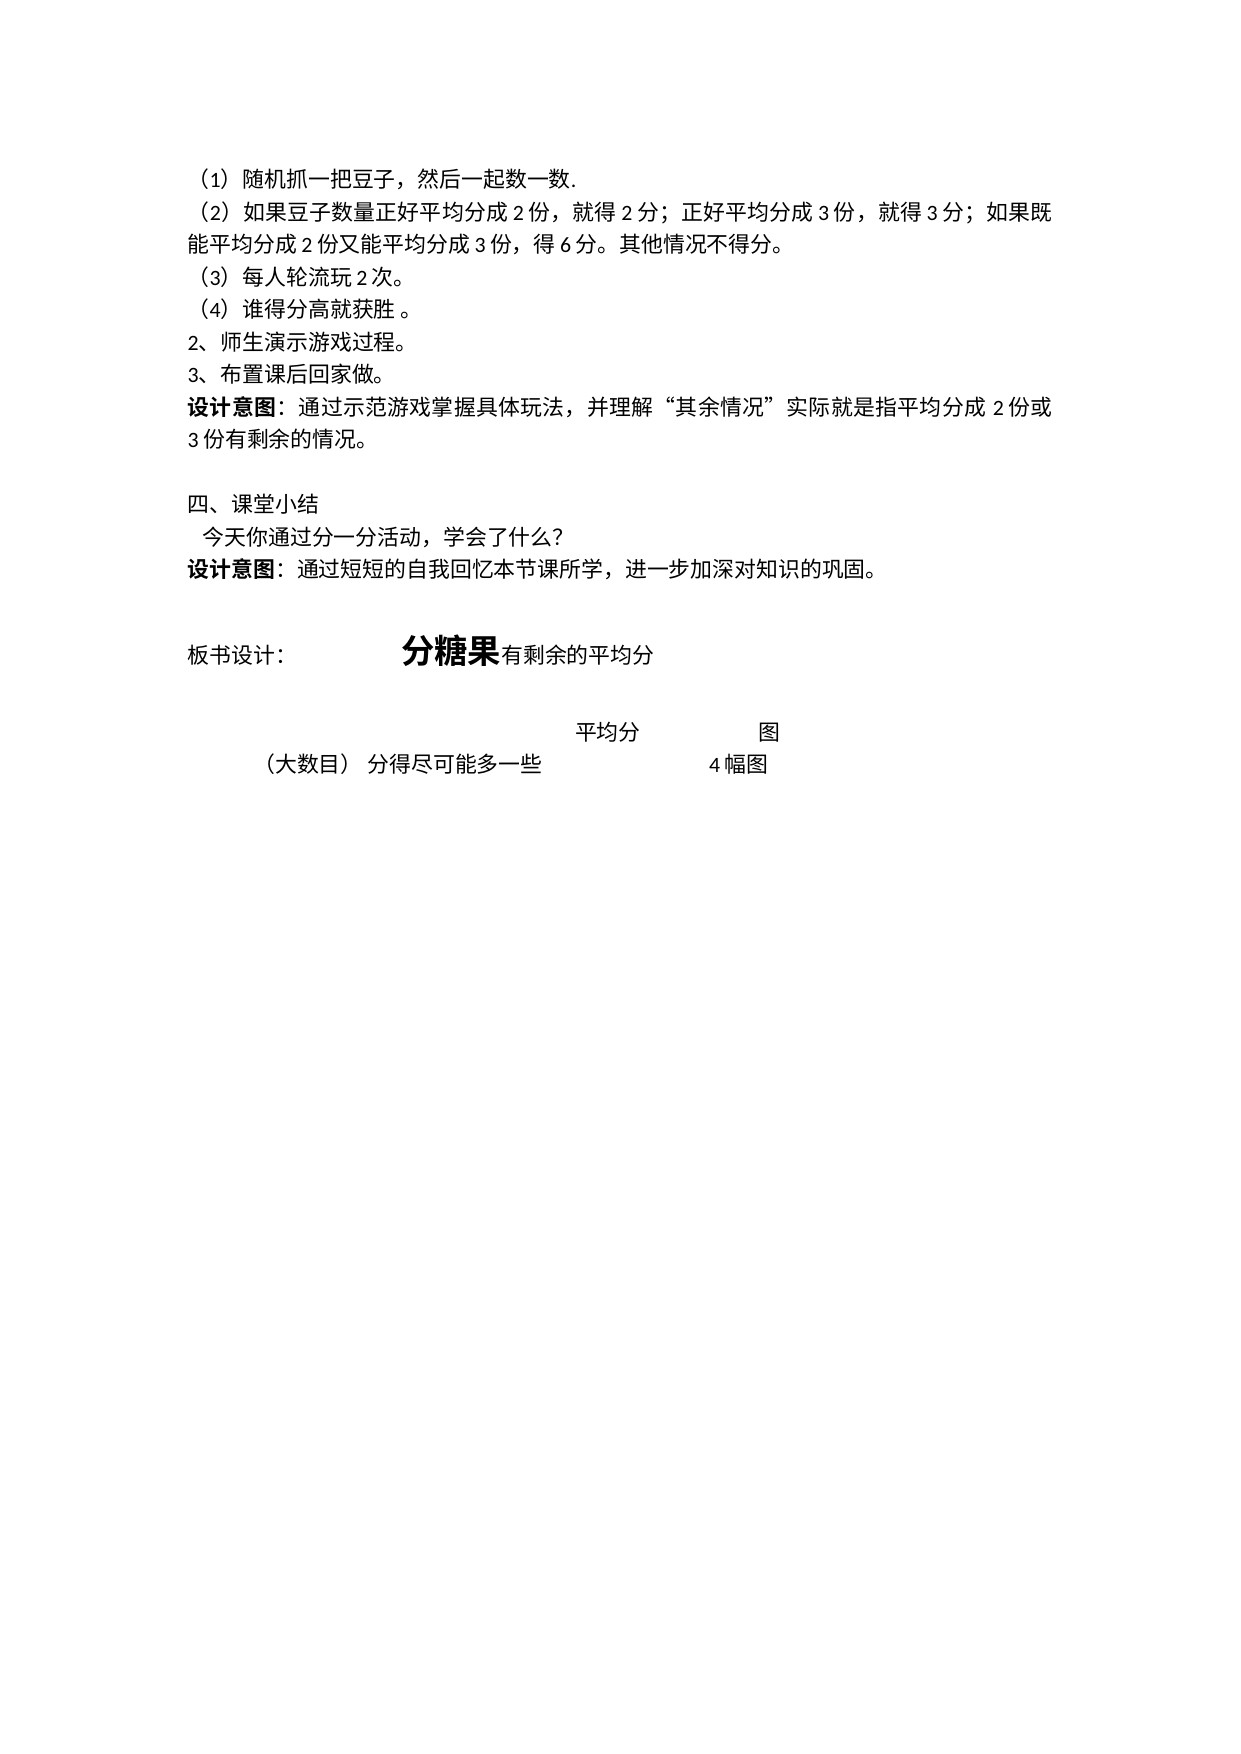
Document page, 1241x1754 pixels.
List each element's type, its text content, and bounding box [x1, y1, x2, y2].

text 板书设计： 分糖果有剩余的平均分 [187, 617, 1053, 682]
text （3）每人轮流玩2次。 [187, 259, 1053, 292]
list 今天你通过分一分活动，学会了什么？ [187, 519, 1053, 552]
list 设计意图：通过短短的自我回忆本节课所学，进一步加深对知识的巩固。 [187, 552, 1053, 584]
text 设计意图：通过示范游戏掌握具体玩法，并理解“其余情况”实际就是指平均分成2份或3份有剩余的情况。 [187, 389, 1053, 454]
text （大数目） 分得尽可能多一些 4幅图 [187, 747, 1053, 779]
text （4）谁得分高就获胜 。 [187, 292, 1053, 324]
list 四、课堂小结 [187, 487, 1053, 519]
text （2）如果豆子数量正好平均分成2份，就得2分；正好平均分成3份，就得3分；如果既能平均分成2份又能平均分成3份，得6分。其他情况不得分。 [187, 194, 1053, 259]
text 2、师生演示游戏过程。 [187, 324, 1053, 357]
text 3、布置课后回家做。 [187, 357, 1053, 389]
text 平均分 图 [253, 714, 1053, 747]
text （1）随机抓一把豆子，然后一起数一数. [187, 162, 1053, 194]
